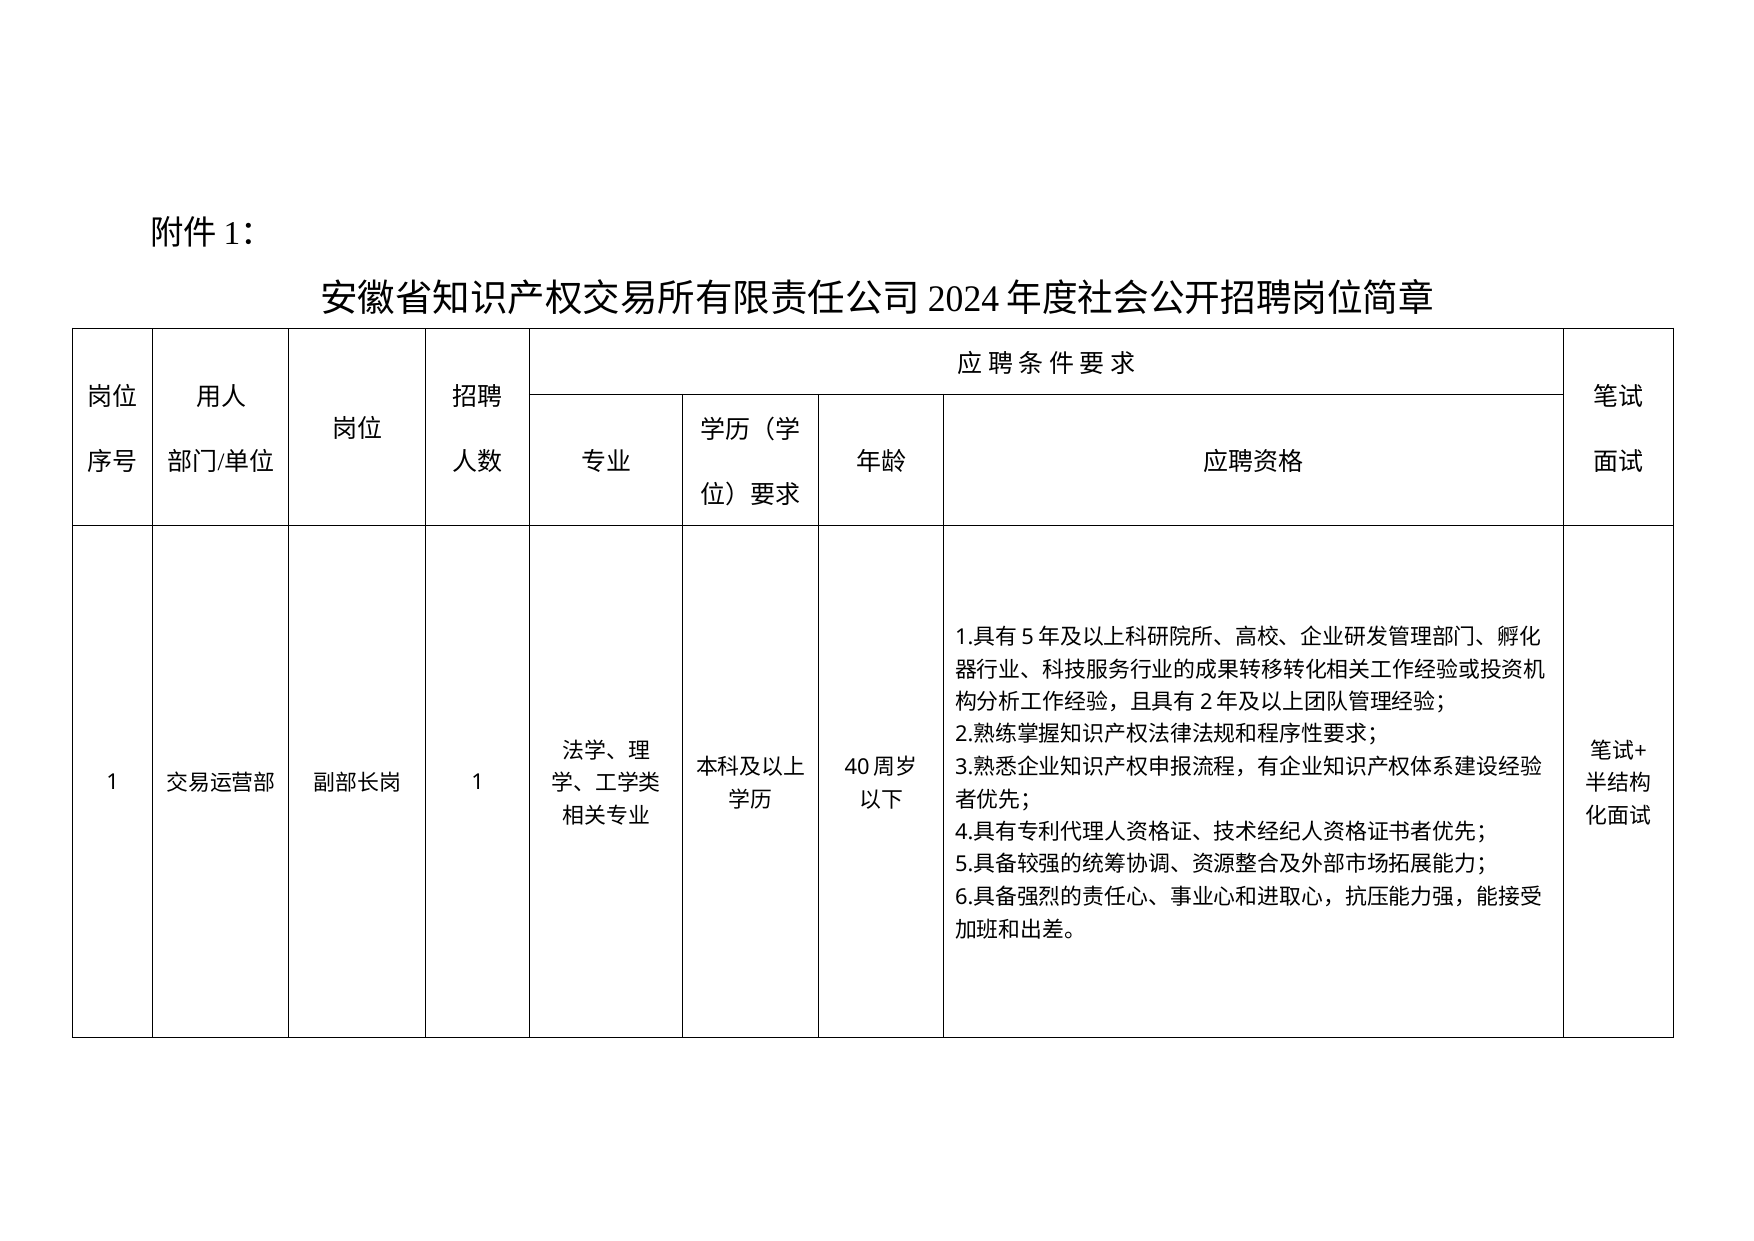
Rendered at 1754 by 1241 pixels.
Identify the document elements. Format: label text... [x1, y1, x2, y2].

table_header 用人 部门/单位 [153, 329, 288, 525]
table_cell 副部长岗 [289, 526, 425, 1037]
table_cell 1.具有5年及以上科研院所、高校、企业研发管理部门、孵化器行业、科技服务行业的成果转移转化相关工作经验或投资机构分析工作经验，且具有2年及以上团队管理经验； 2.熟练掌握知识产权法律法规和程序性要求； 3.熟悉企业知识产权申报流程，有企业知识产权体系建设经验者优先； 4.具有专利代理人资格证、技术经纪人资格证书者优先； 5.具备较强的统筹协调、资源整合及外部市场拓展能力； 6.具备强烈的责任心、事业心和进取心，抗压能力强，能接受加班和出差。 [944, 526, 1563, 1037]
table_cell 法学、理学、工学类相关专业 [530, 526, 682, 1037]
table_header 笔试 面试 [1564, 329, 1673, 525]
table_cell 本科及以上学历 [683, 526, 818, 1037]
table_cell 笔试+ 半结构化面试 [1564, 526, 1673, 1037]
table_header 岗位 [289, 329, 425, 525]
table_header 岗位 序号 [73, 329, 152, 525]
table_cell 学历（学 位）要求 [683, 395, 818, 525]
table_cell 交易运营部 [153, 526, 288, 1037]
table_cell 应聘资格 [944, 395, 1563, 525]
table_header 招聘 人数 [426, 329, 529, 525]
table_cell 1 [426, 526, 529, 1037]
table_cell 1 [73, 526, 152, 1037]
table_header 应 聘 条 件 要 求 [530, 329, 1563, 394]
table_cell 年龄 [819, 395, 943, 525]
list 附件1： [150, 198, 1604, 263]
text 安徽省知识产权交易所有限责任公司2024年度社会公开招聘岗位简章 [150, 263, 1604, 328]
table_cell 40周岁 以下 [819, 526, 943, 1037]
table_cell 专业 [530, 395, 682, 525]
